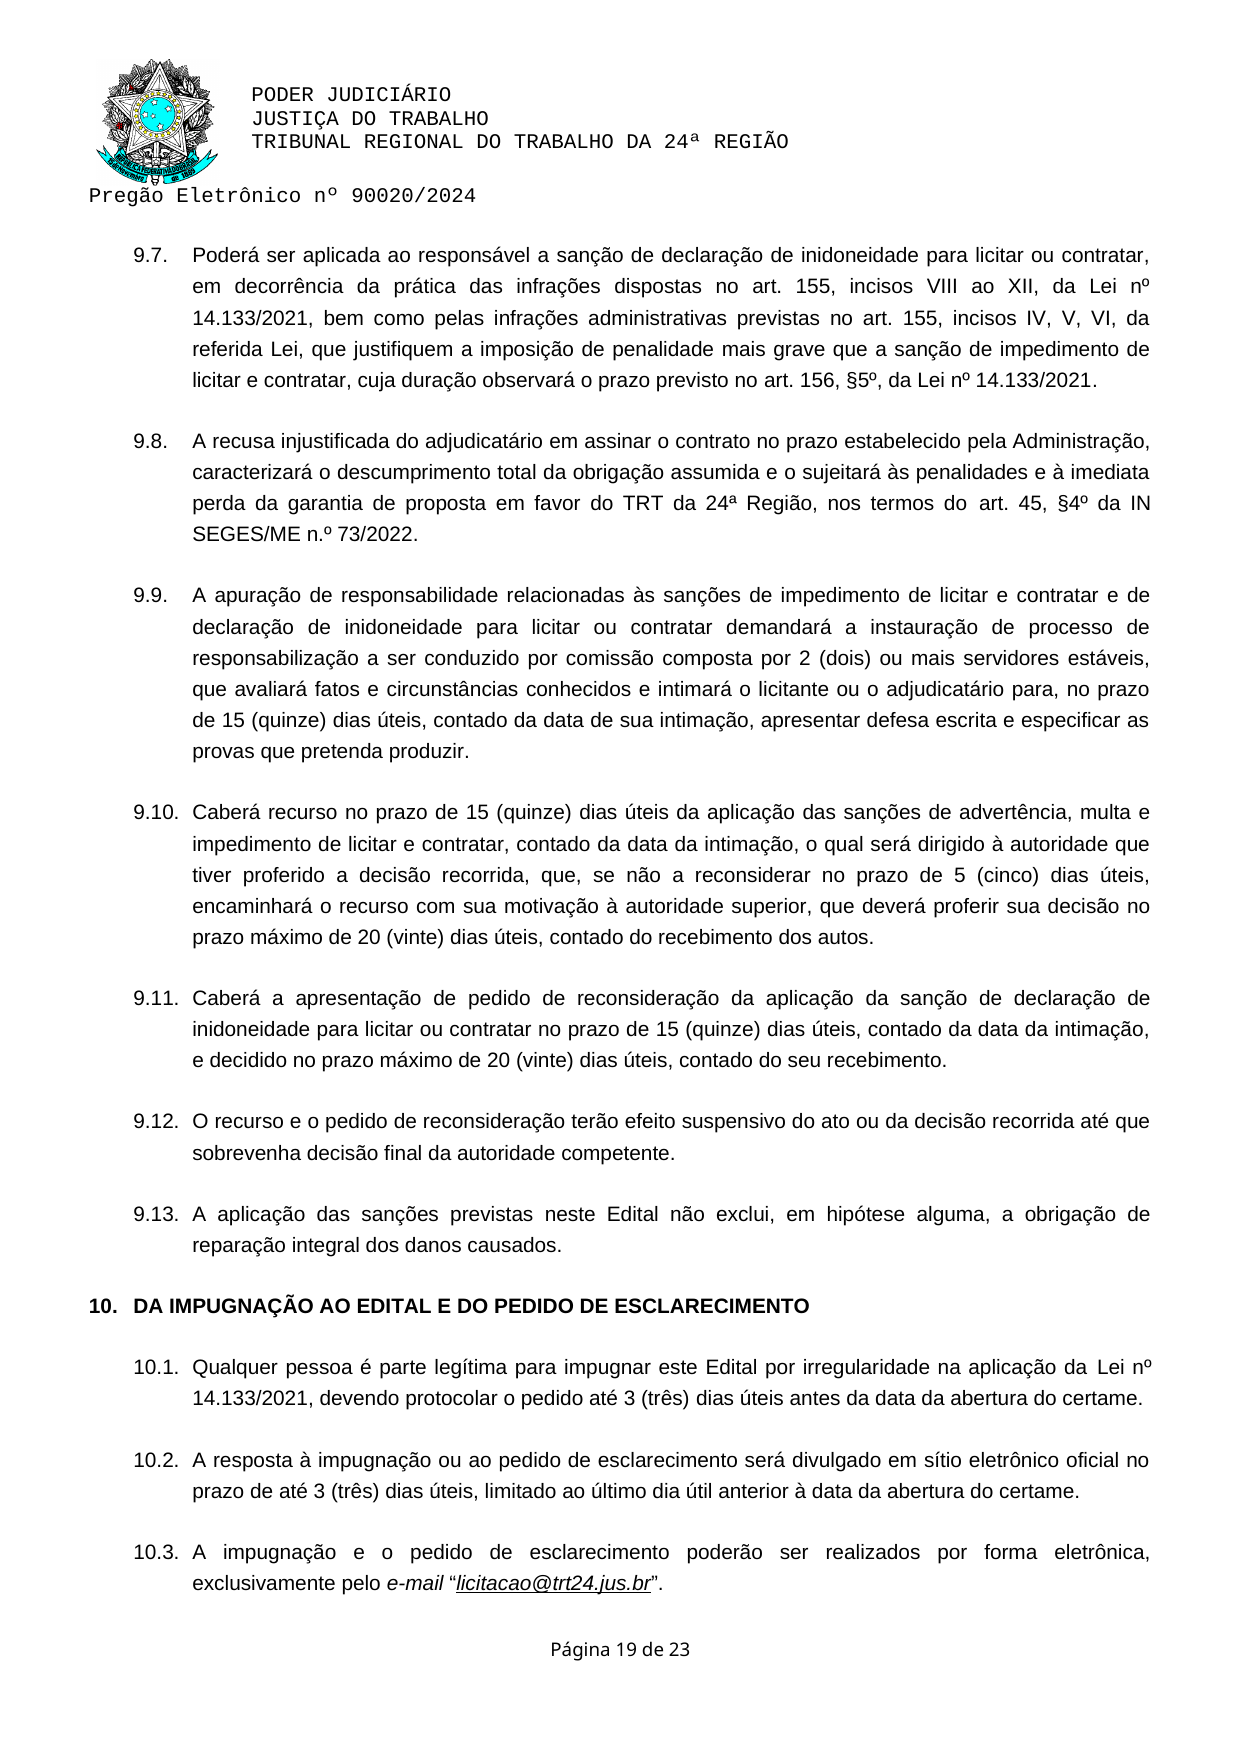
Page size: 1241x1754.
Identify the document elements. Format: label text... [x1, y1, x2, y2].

text A impugnação e o pedido de esclarecimento poderão ser realizados por forma eletrônica, exclusivamente pelo e-mail “licitacao@trt24.jus.br”. [133, 1540, 1152, 1595]
text Caberá a apresentação de pedido de reconsideração da aplicação da sanção de declaração de inidoneidade para licitar ou contratar no prazo de 15 (quinze) dias úteis, contado da data da intimação, e decidido no prazo máximo de 20 (vinte) dias úteis, contado do seu recebimento. [133, 986, 1152, 1072]
text Qualquer pessoa é parte legítima para impugnar este Edital por irregularidade na aplicação da Lei nº 14.133/2021, devendo protocolar o pedido até 3 (três) dias úteis antes da data da abertura do certame. [133, 1355, 1152, 1410]
picture [96, 59, 220, 186]
text O recurso e o pedido de reconsideração terão efeito suspensivo do ato ou da decisão recorrida até que sobrevenha decisão final da autoridade competente. [133, 1109, 1152, 1164]
text A aplicação das sanções previstas neste Edital não exclui, em hipótese alguma, a obrigação de reparação integral dos danos causados. [133, 1202, 1152, 1257]
text A recusa injustificada do adjudicatário em assinar o contrato no prazo estabelecido pela Administração, caracterizará o descumprimento total da obrigação assumida e o sujeitará às penalidades e à imediata perda da garantia de proposta em favor do TRT da 24ª Região, nos termos do art. 45, §4º da IN SEGES/ME n.º 73/2022. [133, 429, 1152, 546]
text A resposta à impugnação ou ao pedido de esclarecimento será divulgado em sítio eletrônico oficial no prazo de até 3 (três) dias úteis, limitado ao último dia útil anterior à data da abertura do certame. [133, 1447, 1152, 1502]
text Caberá recurso no prazo de 15 (quinze) dias úteis da aplicação das sanções de advertência, multa e impedimento de licitar e contratar, contado da data da intimação, o qual será dirigido à autoridade que tiver proferido a decisão recorrida, que, se não a reconsiderar no prazo de 5 (cinco) dias úteis, encaminhará o recurso com sua motivação à autoridade superior, que deverá proferir sua decisão no prazo máximo de 20 (vinte) dias úteis, contado do recebimento dos autos. [133, 800, 1152, 949]
text A apuração de responsabilidade relacionadas às sanções de impedimento de licitar e contratar e de declaração de inidoneidade para licitar ou contratar demandará a instauração de processo de responsabilização a ser conduzido por comissão composta por 2 (dois) ou mais servidores estáveis, que avaliará fatos e circunstâncias conhecidos e intimará o licitante ou o adjudicatário para, no prazo de 15 (quinze) dias úteis, contado da data de sua intimação, apresentar defesa escrita e especificar as provas que pretenda produzir. [133, 583, 1152, 763]
text Poderá ser aplicada ao responsável a sanção de declaração de inidoneidade para licitar ou contratar, em decorrência da prática das infrações dispostas no art. 155, incisos VIII ao XII, da Lei nº 14.133/2021, bem como pelas infrações administrativas previstas no art. 155, incisos IV, V, VI, da referida Lei, que justifiquem a imposição de penalidade mais grave que a sanção de impedimento de licitar e contratar, cuja duração observará o prazo previsto no art. 156, §5º, da Lei nº 14.133/2021. [133, 243, 1152, 392]
text DA IMPUGNAÇÃO AO EDITAL E DO PEDIDO DE ESCLARECIMENTO [89, 1294, 1152, 1318]
